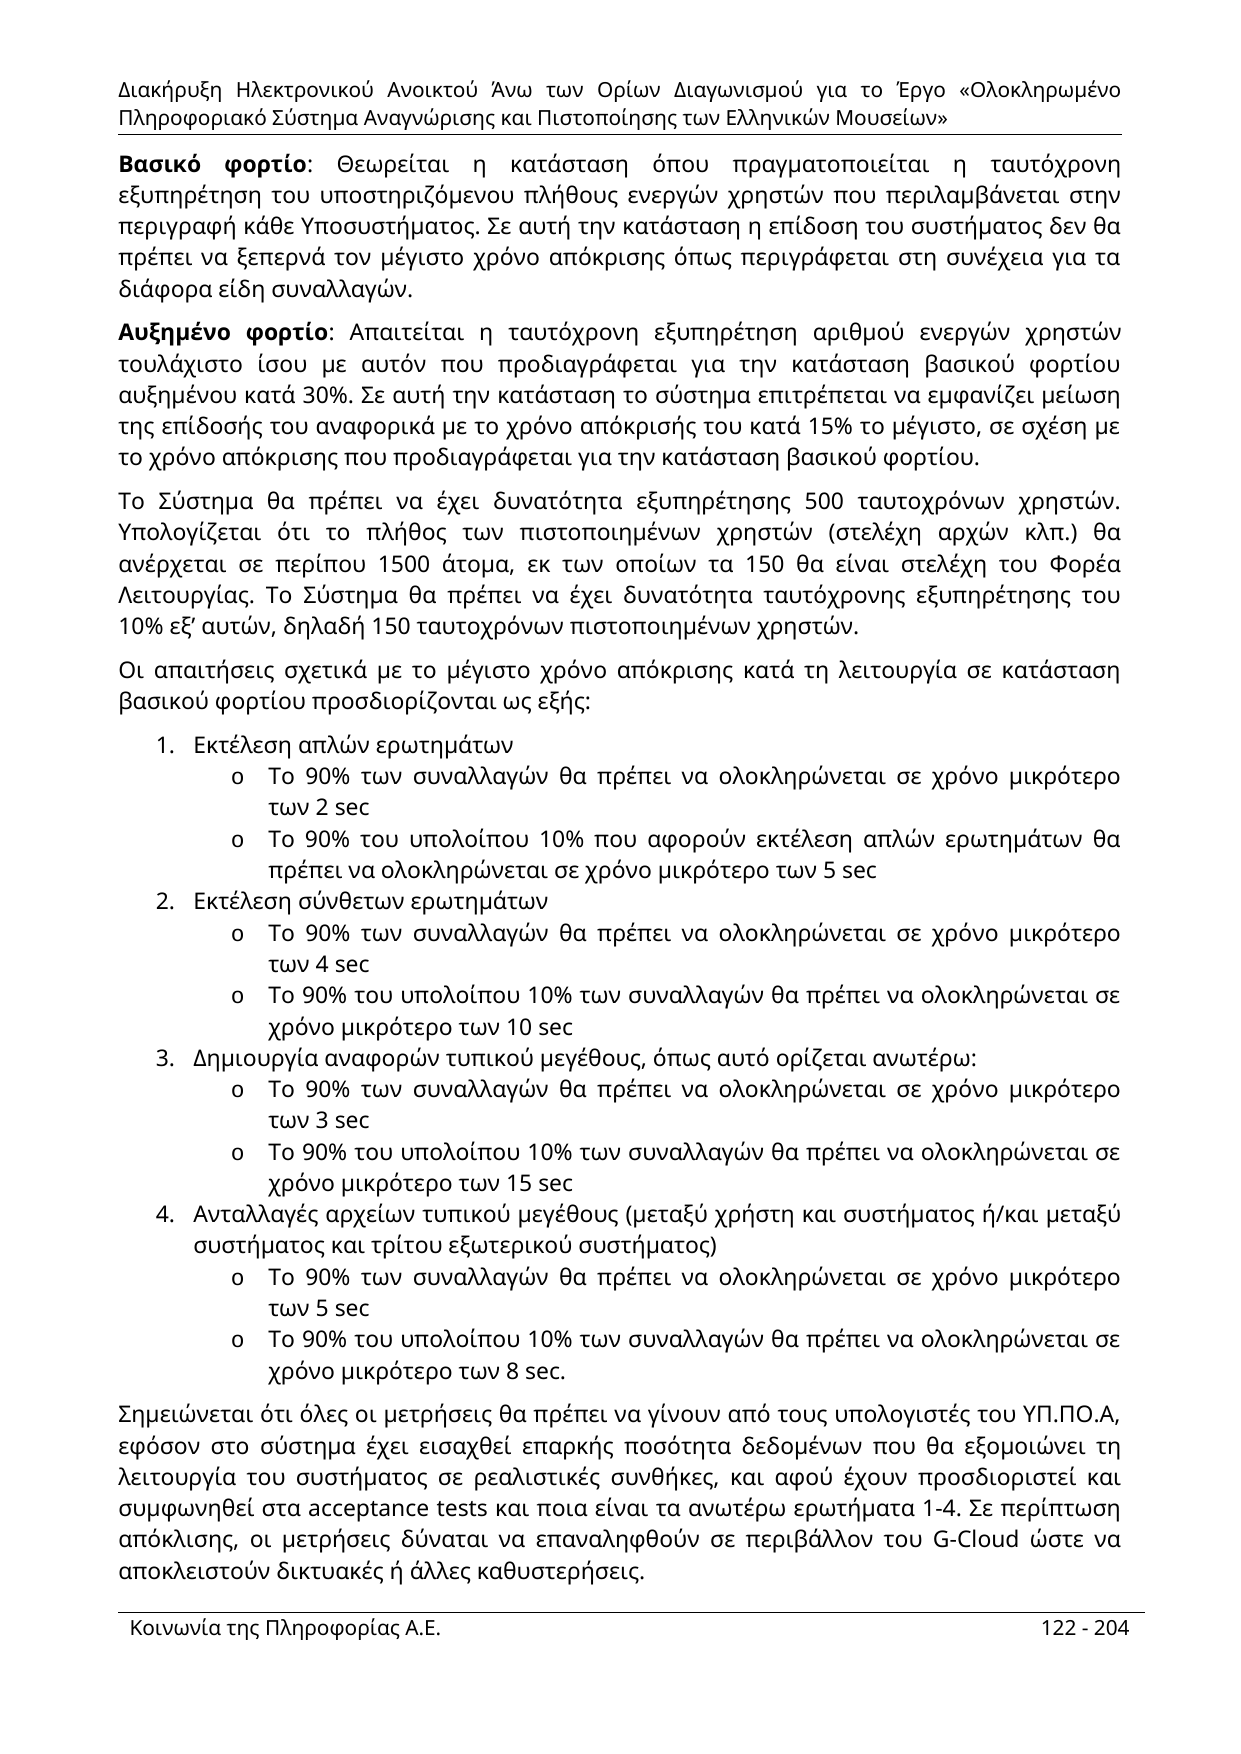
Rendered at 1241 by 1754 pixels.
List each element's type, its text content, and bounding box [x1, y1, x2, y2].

list Εκτέλεση απλών ερωτημάτων [156, 729, 1122, 760]
list Το 90% των συναλλαγών θα πρέπει να ολοκληρώνεται σε χρόνο μικρότερο των 3 sec [231, 1073, 1122, 1136]
text Βασικό φορτίο: Θεωρείται η κατάσταση όπου πραγματοποιείται η ταυτόχρονη εξυπηρέτηση του υποστηριζόμενου πλήθους ενεργών χρηστών που περιλαμβάνεται στην περιγραφή κάθε Υποσυστήματος. Σε αυτή την κατάσταση η επίδοση του συστήματος δεν θα πρέπει να ξεπερνά τον μέγιστο χρόνο απόκρισης όπως περιγράφεται στη συνέχεια για τα διάφορα είδη συναλλαγών. [118, 147, 1122, 304]
list Το 90% του υπολοίπου 10% που αφορούν εκτέλεση απλών ερωτημάτων θα πρέπει να ολοκληρώνεται σε χρόνο μικρότερο των 5 sec [231, 823, 1122, 885]
list Το 90% του υπολοίπου 10% των συναλλαγών θα πρέπει να ολοκληρώνεται σε χρόνο μικρότερο των 8 sec. [231, 1323, 1122, 1386]
list Ανταλλαγές αρχείων τυπικού μεγέθους (μεταξύ χρήστη και συστήματος ή/και μεταξύ συστήματος και τρίτου εξωτερικού συστήματος) [156, 1198, 1122, 1261]
list Εκτέλεση σύνθετων ερωτημάτων [156, 885, 1122, 916]
list To 90% του υπολοίπου 10% των συναλλαγών θα πρέπει να ολοκληρώνεται σε χρόνο μικρότερο των 10 sec [231, 979, 1122, 1042]
list Το 90% των συναλλαγών θα πρέπει να ολοκληρώνεται σε χρόνο μικρότερο των 5 sec [231, 1261, 1122, 1323]
text Το Σύστημα θα πρέπει να έχει δυνατότητα εξυπηρέτησης 500 ταυτοχρόνων χρηστών. Υπολογίζεται ότι το πλήθος των πιστοποιημένων χρηστών (στελέχη αρχών κλπ.) θα ανέρχεται σε περίπου 1500 άτομα, εκ των οποίων τα 150 θα είναι στελέχη του Φορέα Λειτουργίας. Το Σύστημα θα πρέπει να έχει δυνατότητα ταυτόχρονης εξυπηρέτησης του 10% εξ’ αυτών, δηλαδή 150 ταυτοχρόνων πιστοποιημένων χρηστών. [118, 485, 1122, 641]
text Σημειώνεται ότι όλες οι μετρήσεις θα πρέπει να γίνουν από τους υπολογιστές του ΥΠ.ΠΟ.Α, εφόσον στο σύστημα έχει εισαχθεί επαρκής ποσότητα δεδομένων που θα εξομοιώνει τη λειτουργία του συστήματος σε ρεαλιστικές συνθήκες, και αφού έχουν προσδιοριστεί και συμφωνηθεί στα acceptance tests και ποια είναι τα ανωτέρω ερωτήματα 1-4. Σε περίπτωση απόκλισης, οι μετρήσεις δύναται να επαναληφθούν σε περιβάλλον του G-Cloud ώστε να αποκλειστούν δικτυακές ή άλλες καθυστερήσεις. [118, 1398, 1122, 1586]
list Δημιουργία αναφορών τυπικού μεγέθους, όπως αυτό ορίζεται ανωτέρω: [156, 1042, 1122, 1073]
list Το 90% του υπολοίπου 10% των συναλλαγών θα πρέπει να ολοκληρώνεται σε χρόνο μικρότερο των 15 sec [231, 1136, 1122, 1198]
list Το 90% των συναλλαγών θα πρέπει να ολοκληρώνεται σε χρόνο μικρότερο των 2 sec [231, 760, 1122, 823]
list To 90% των συναλλαγών θα πρέπει να ολοκληρώνεται σε χρόνο μικρότερο των 4 sec [231, 916, 1122, 979]
text Οι απαιτήσεις σχετικά με το μέγιστο χρόνο απόκρισης κατά τη λειτουργία σε κατάσταση βασικού φορτίου προσδιορίζονται ως εξής: [118, 654, 1122, 716]
text Αυξημένο φορτίο: Απαιτείται η ταυτόχρονη εξυπηρέτηση αριθμού ενεργών χρηστών τουλάχιστο ίσου με αυτόν που προδιαγράφεται για την κατάσταση βασικού φορτίου αυξημένου κατά 30%. Σε αυτή την κατάσταση το σύστημα επιτρέπεται να εμφανίζει μείωση της επίδοσής του αναφορικά με το χρόνο απόκρισής του κατά 15% το μέγιστο, σε σχέση με το χρόνο απόκρισης που προδιαγράφεται για την κατάσταση βασικού φορτίου. [118, 316, 1122, 472]
